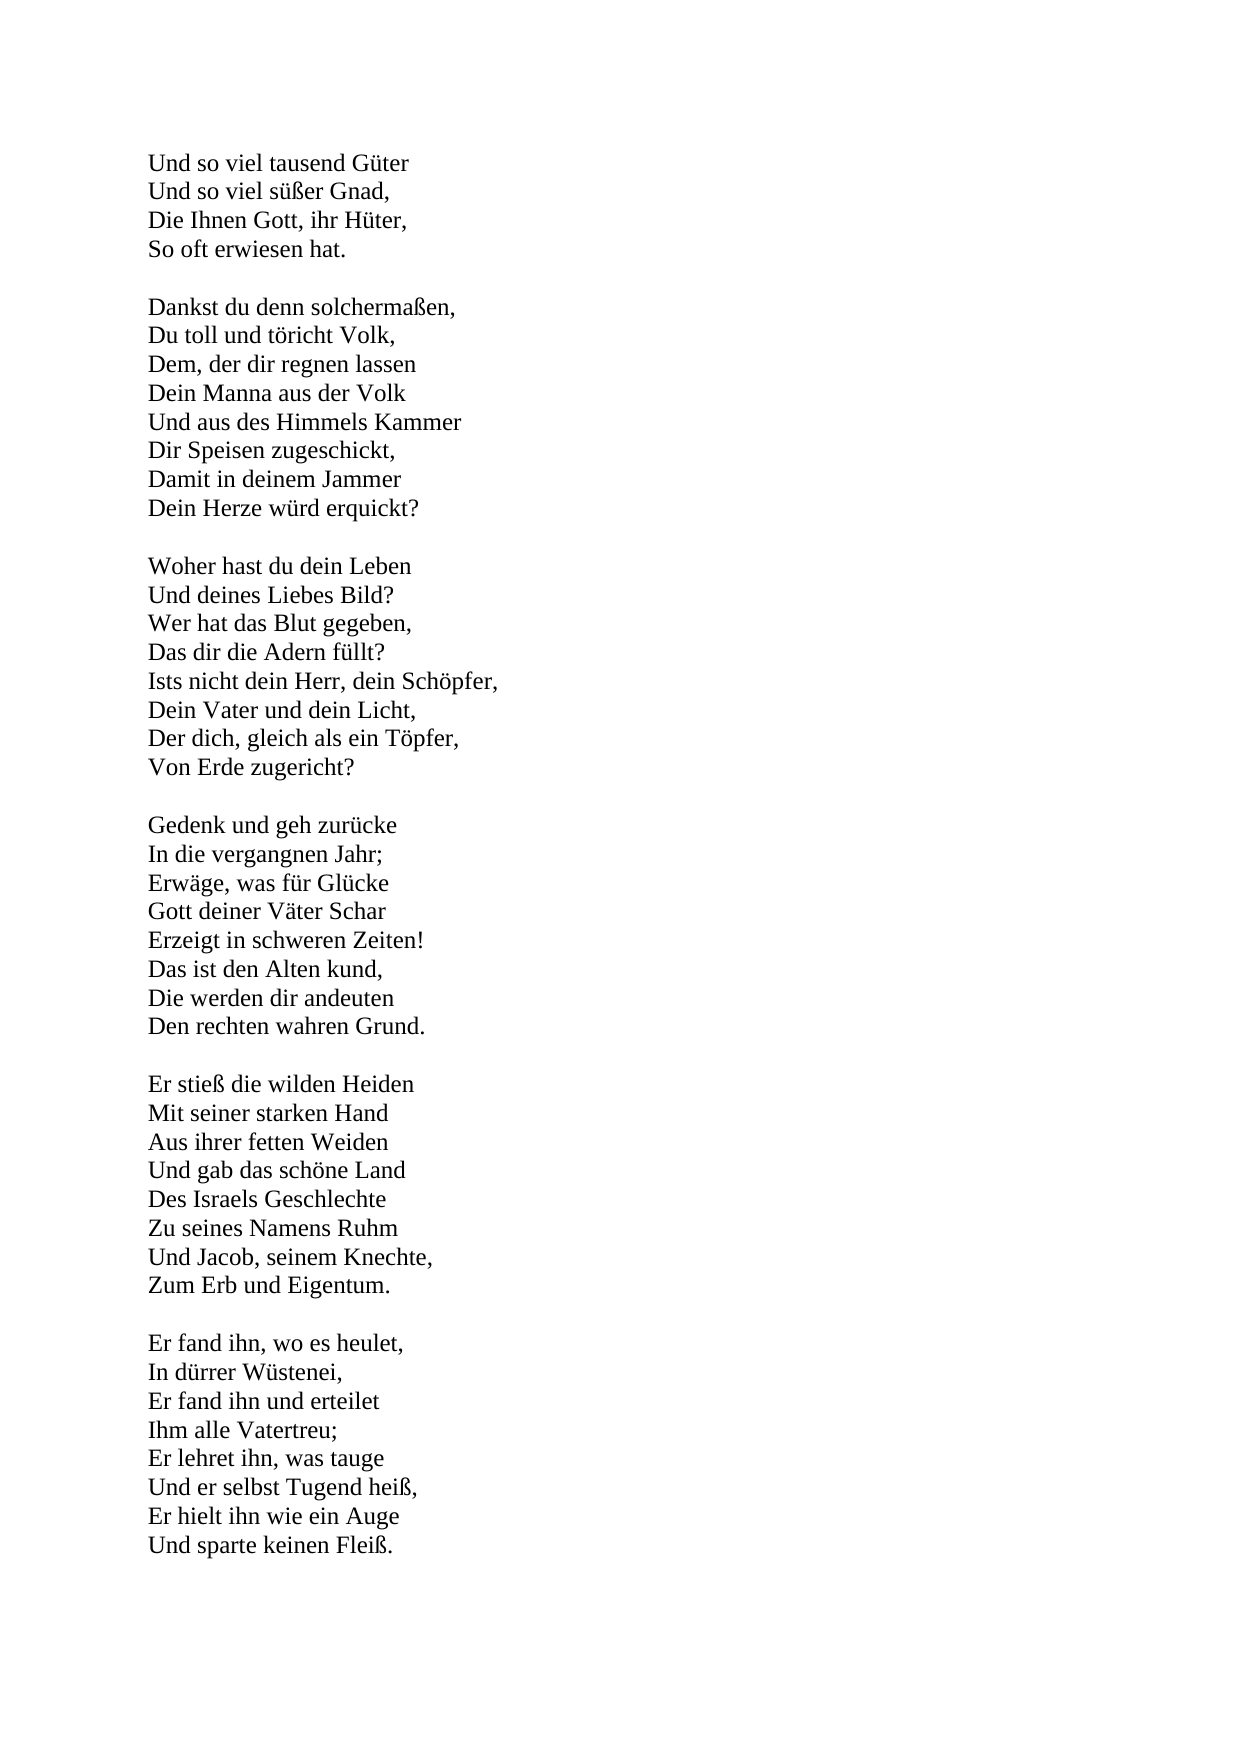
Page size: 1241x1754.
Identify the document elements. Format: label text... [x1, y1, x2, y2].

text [148, 148, 1093, 263]
text Woher hast du dein Leben Und deines Liebes Bild? Wer hat das Blut gegeben, Das dir die Adern füllt? Ists nicht dein Herr, dein Schöpfer, Dein Vater und dein Licht, Der dich, gleich als ein Töpfer, Von Erde zugericht? [148, 551, 1093, 781]
text Dankst du denn solchermaßen, Du toll und töricht Volk, Dem, der dir regnen lassen Dein Manna aus der Volk Und aus des Himmels Kammer Dir Speisen zugeschickt, Damit in deinem Jammer Dein Herze würd erquickt? [148, 292, 1093, 522]
text Er fand ihn, wo es heulet, In dürrer Wüstenei, Er fand ihn und erteilet Ihm alle Vatertreu; Er lehret ihn, was tauge Und er selbst Tugend heiß, Er hielt ihn wie ein Auge Und sparte keinen Fleiß. [148, 1328, 1093, 1558]
text Er stieß die wilden Heiden Mit seiner starken Hand Aus ihrer fetten Weiden Und gab das schöne Land Des Israels Geschlechte Zu seines Namens Ruhm Und Jacob, seinem Knechte, Zum Erb und Eigentum. [148, 1069, 1093, 1299]
text Gedenk und geh zurücke In die vergangnen Jahr; Erwäge, was für Glücke Gott deiner Väter Schar Erzeigt in schweren Zeiten! Das ist den Alten kund, Die werden dir andeuten Den rechten wahren Grund. [148, 810, 1093, 1040]
